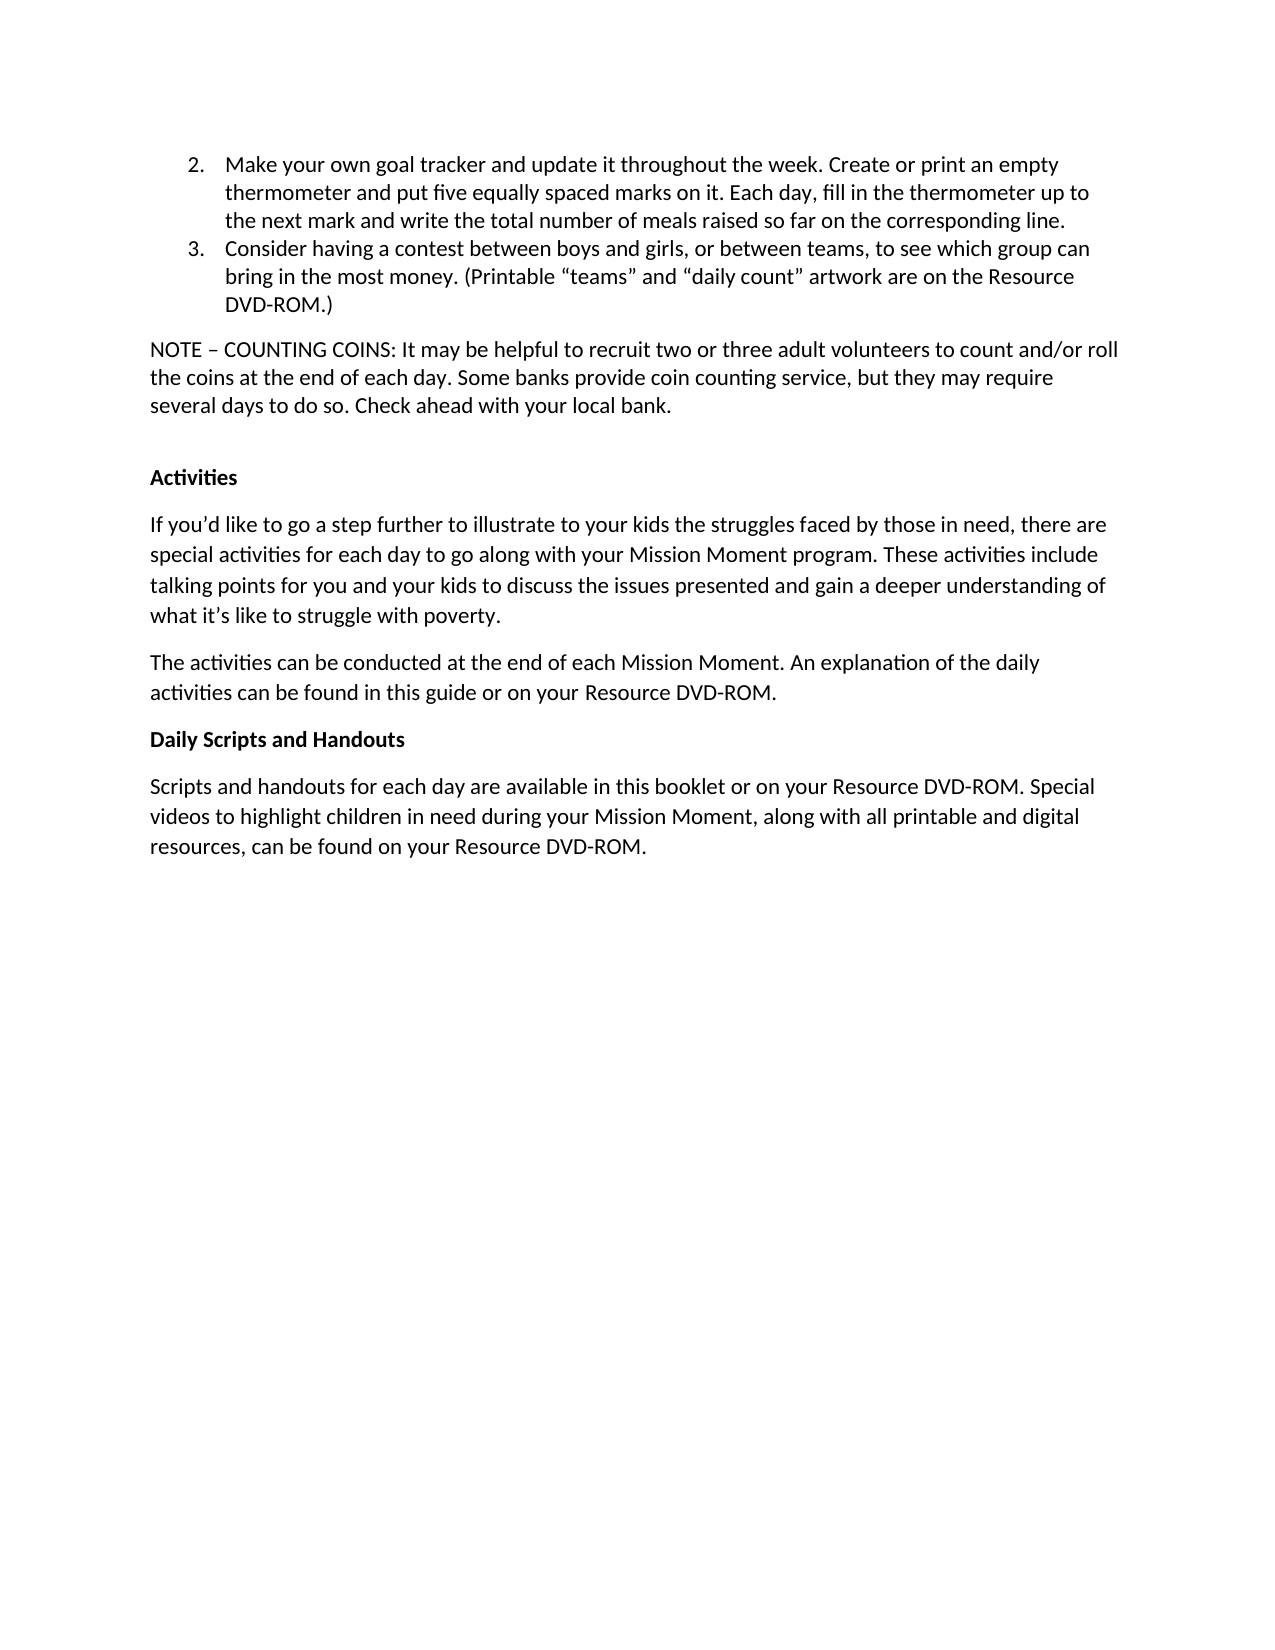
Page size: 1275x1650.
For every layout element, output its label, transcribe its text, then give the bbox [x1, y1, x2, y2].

text Activities [150, 463, 1125, 492]
list Make your own goal tracker and update it throughout the week. Create or print an empty thermometer and put five equally spaced marks on it. Each day, fill in the thermometer up to the next mark and write the total number of meals raised so far on the corresponding line. [187, 150, 1125, 234]
text Daily Scripts and Handouts [150, 725, 1125, 753]
text NOTE – COUNTING COINS: It may be helpful to recruit two or three adult volunteers to count and/or roll the coins at the end of each day. Some banks provide coin counting service, but they may require several days to do so. Check ahead with your local bank. [150, 335, 1125, 419]
text The activities can be conducted at the end of each Mission Moment. An explanation of the daily activities can be found in this guide or on your Resource DVD-ROM. [150, 648, 1125, 706]
list Consider having a contest between boys and girls, or between teams, to see which group can bring in the most money. (Printable “teams” and “daily count” artwork are on the Resource DVD-ROM.) [187, 234, 1125, 318]
text Scripts and handouts for each day are available in this booklet or on your Resource DVD-ROM. Special videos to highlight children in need during your Mission Moment, along with all printable and digital resources, can be found on your Resource DVD-ROM. [150, 772, 1125, 860]
text If you’d like to go a step further to illustrate to your kids the struggles faced by those in need, there are special activities for each day to go along with your Mission Moment program. These activities include talking points for you and your kids to discuss the issues presented and gain a deeper understanding of what it’s like to struggle with poverty. [150, 510, 1125, 629]
